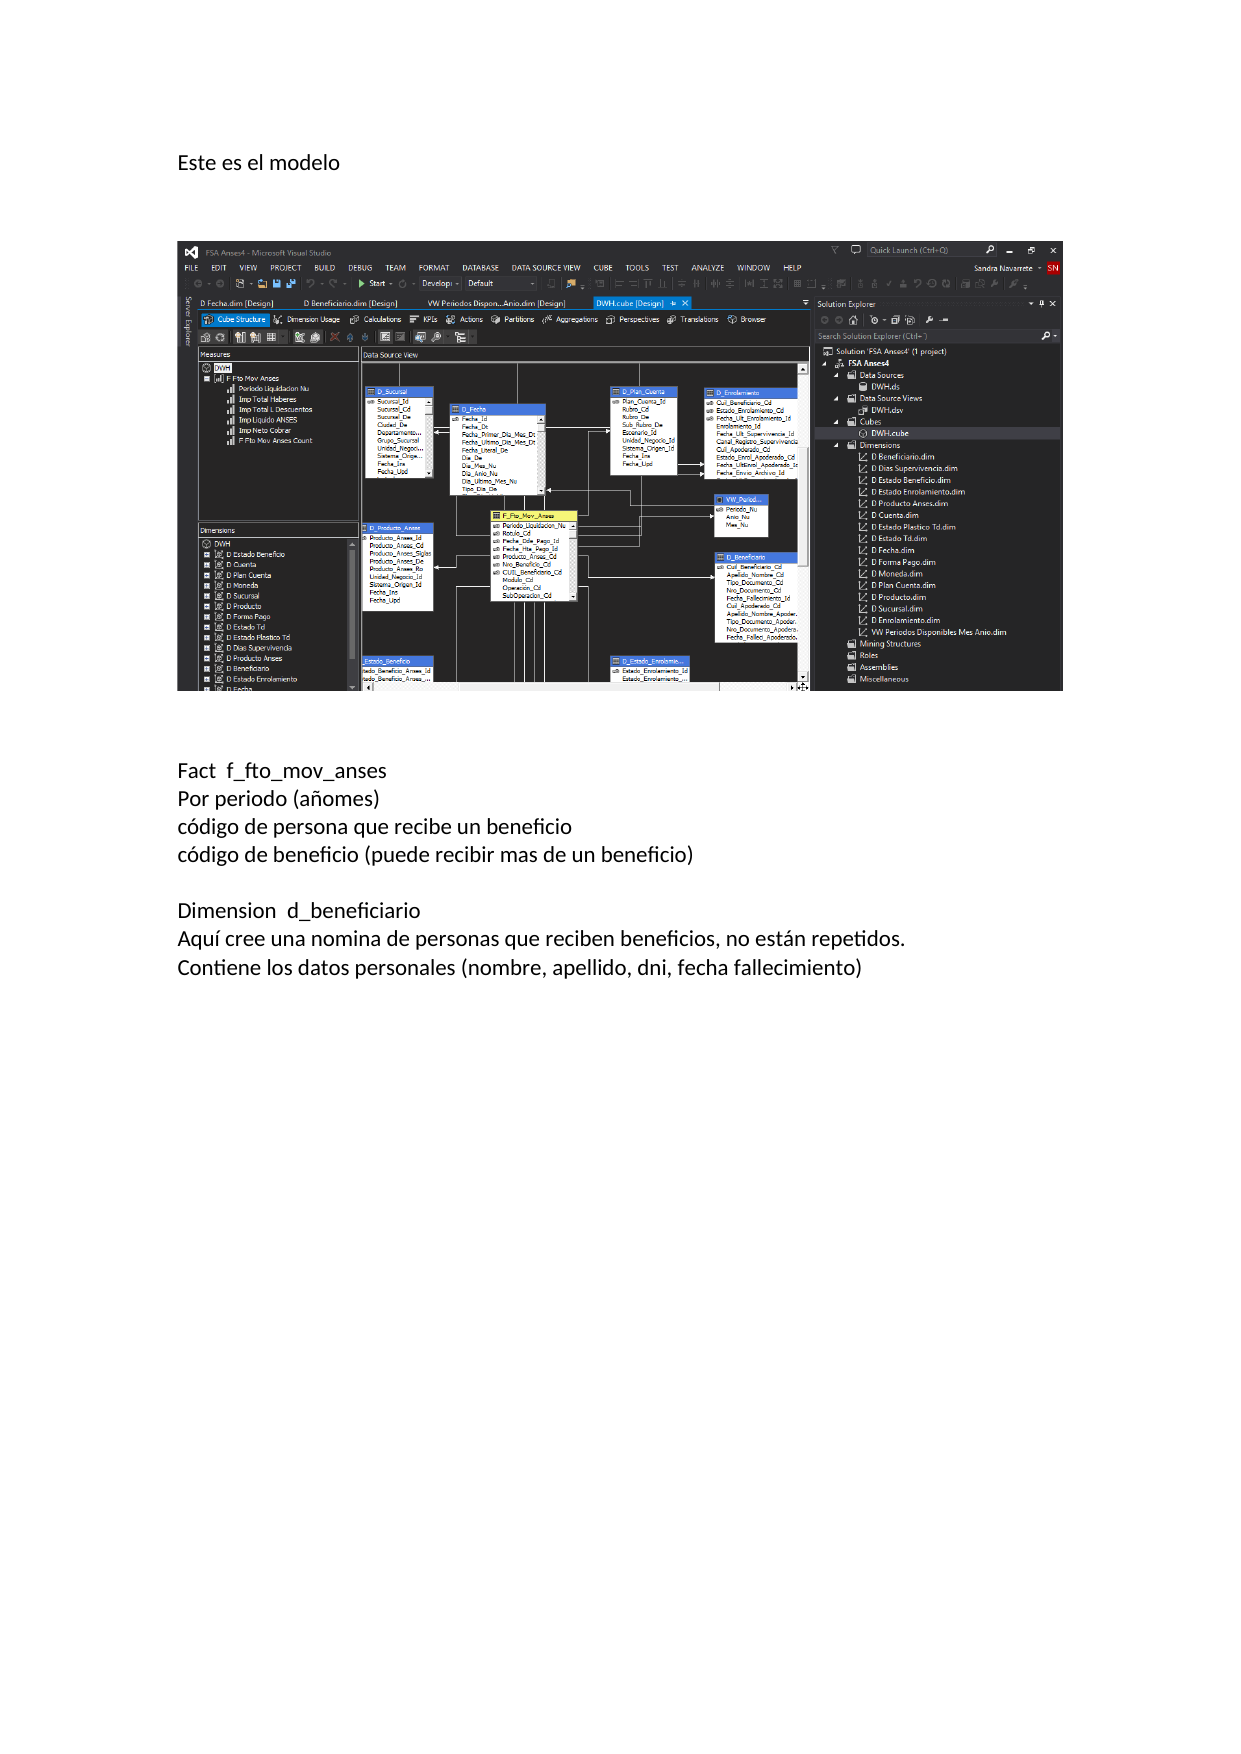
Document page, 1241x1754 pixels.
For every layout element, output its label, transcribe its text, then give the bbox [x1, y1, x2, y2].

text Dimension d_beneficiario [177, 897, 1063, 924]
text Contiene los datos personales (nombre, apellido, dni, fecha fallecimiento) [177, 953, 1063, 981]
text código de beneficio (puede recibir mas de un beneficio) [177, 841, 1063, 868]
text código de persona que recibe un beneficio [177, 812, 1063, 841]
text Por periodo (añomes) [177, 784, 1063, 812]
text Fact f_fto_mov_anses [177, 756, 1063, 784]
text Aquí cree una nomina de personas que reciben beneficios, no están repetidos. [177, 924, 1063, 953]
picture [177, 241, 1063, 691]
text Este es el modelo [177, 148, 1063, 176]
